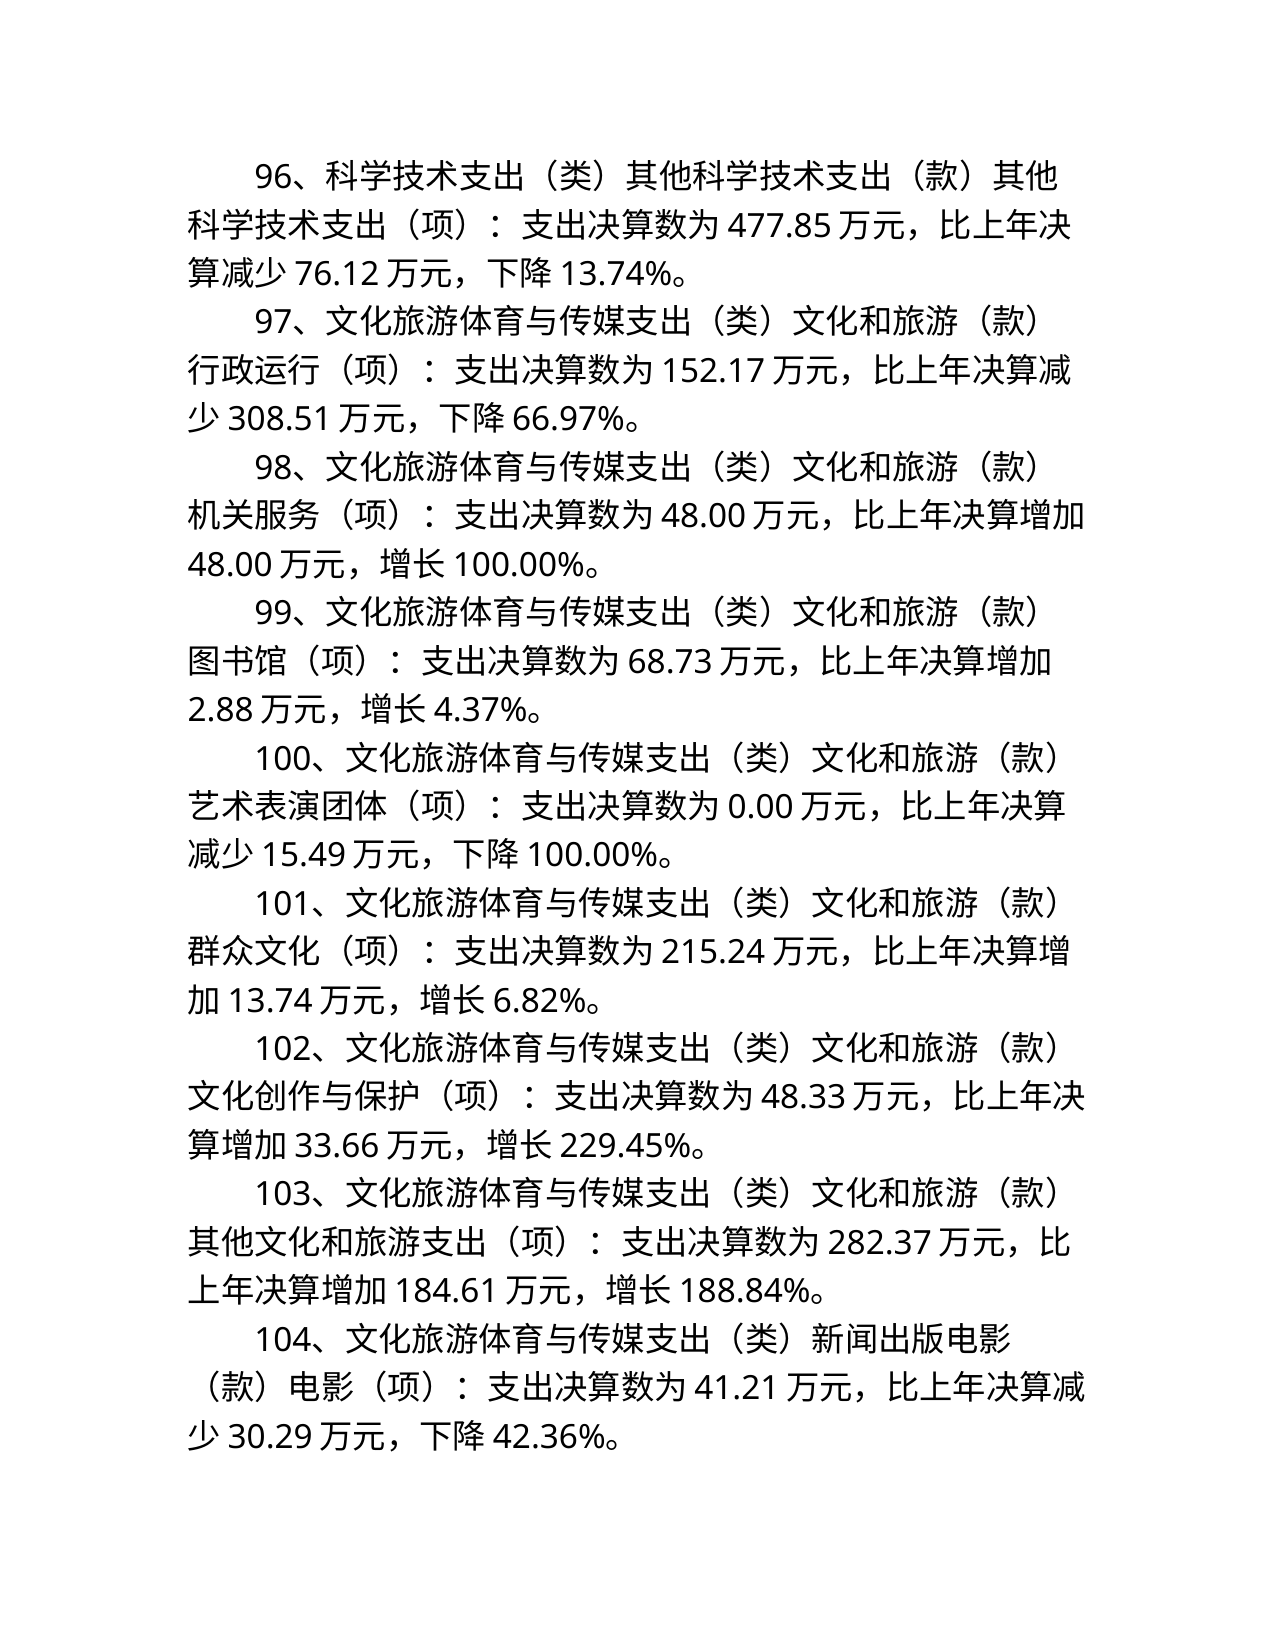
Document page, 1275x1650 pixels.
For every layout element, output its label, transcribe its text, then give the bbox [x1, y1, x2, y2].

text 100、文化旅游体育与传媒支出（类）文化和旅游（款）艺术表演团体（项）：支出决算数为0.00万元，比上年决算减少15.49万元，下降100.00%。 [187, 731, 1087, 877]
text 104、文化旅游体育与传媒支出（类）新闻出版电影（款）电影（项）：支出决算数为41.21万元，比上年决算减少30.29万元，下降42.36%。 [187, 1312, 1087, 1458]
text 101、文化旅游体育与传媒支出（类）文化和旅游（款）群众文化（项）：支出决算数为215.24万元，比上年决算增加13.74万元，增长6.82%。 [187, 877, 1087, 1022]
text 102、文化旅游体育与传媒支出（类）文化和旅游（款）文化创作与保护（项）：支出决算数为48.33万元，比上年决算增加33.66万元，增长229.45%。 [187, 1022, 1087, 1167]
text 99、文化旅游体育与传媒支出（类）文化和旅游（款）图书馆（项）：支出决算数为68.73万元，比上年决算增加2.88万元，增长4.37%。 [187, 586, 1087, 731]
text 98、文化旅游体育与传媒支出（类）文化和旅游（款）机关服务（项）：支出决算数为48.00万元，比上年决算增加48.00万元，增长100.00%。 [187, 441, 1087, 586]
text 103、文化旅游体育与传媒支出（类）文化和旅游（款）其他文化和旅游支出（项）：支出决算数为282.37万元，比上年决算增加184.61万元，增长188.84%。 [187, 1167, 1087, 1312]
text 97、文化旅游体育与传媒支出（类）文化和旅游（款）行政运行（项）：支出决算数为152.17万元，比上年决算减少308.51万元，下降66.97%。 [187, 295, 1087, 441]
text 96、科学技术支出（类）其他科学技术支出（款）其他科学技术支出（项）：支出决算数为477.85万元，比上年决算减少76.12万元，下降13.74%。 [187, 150, 1087, 295]
